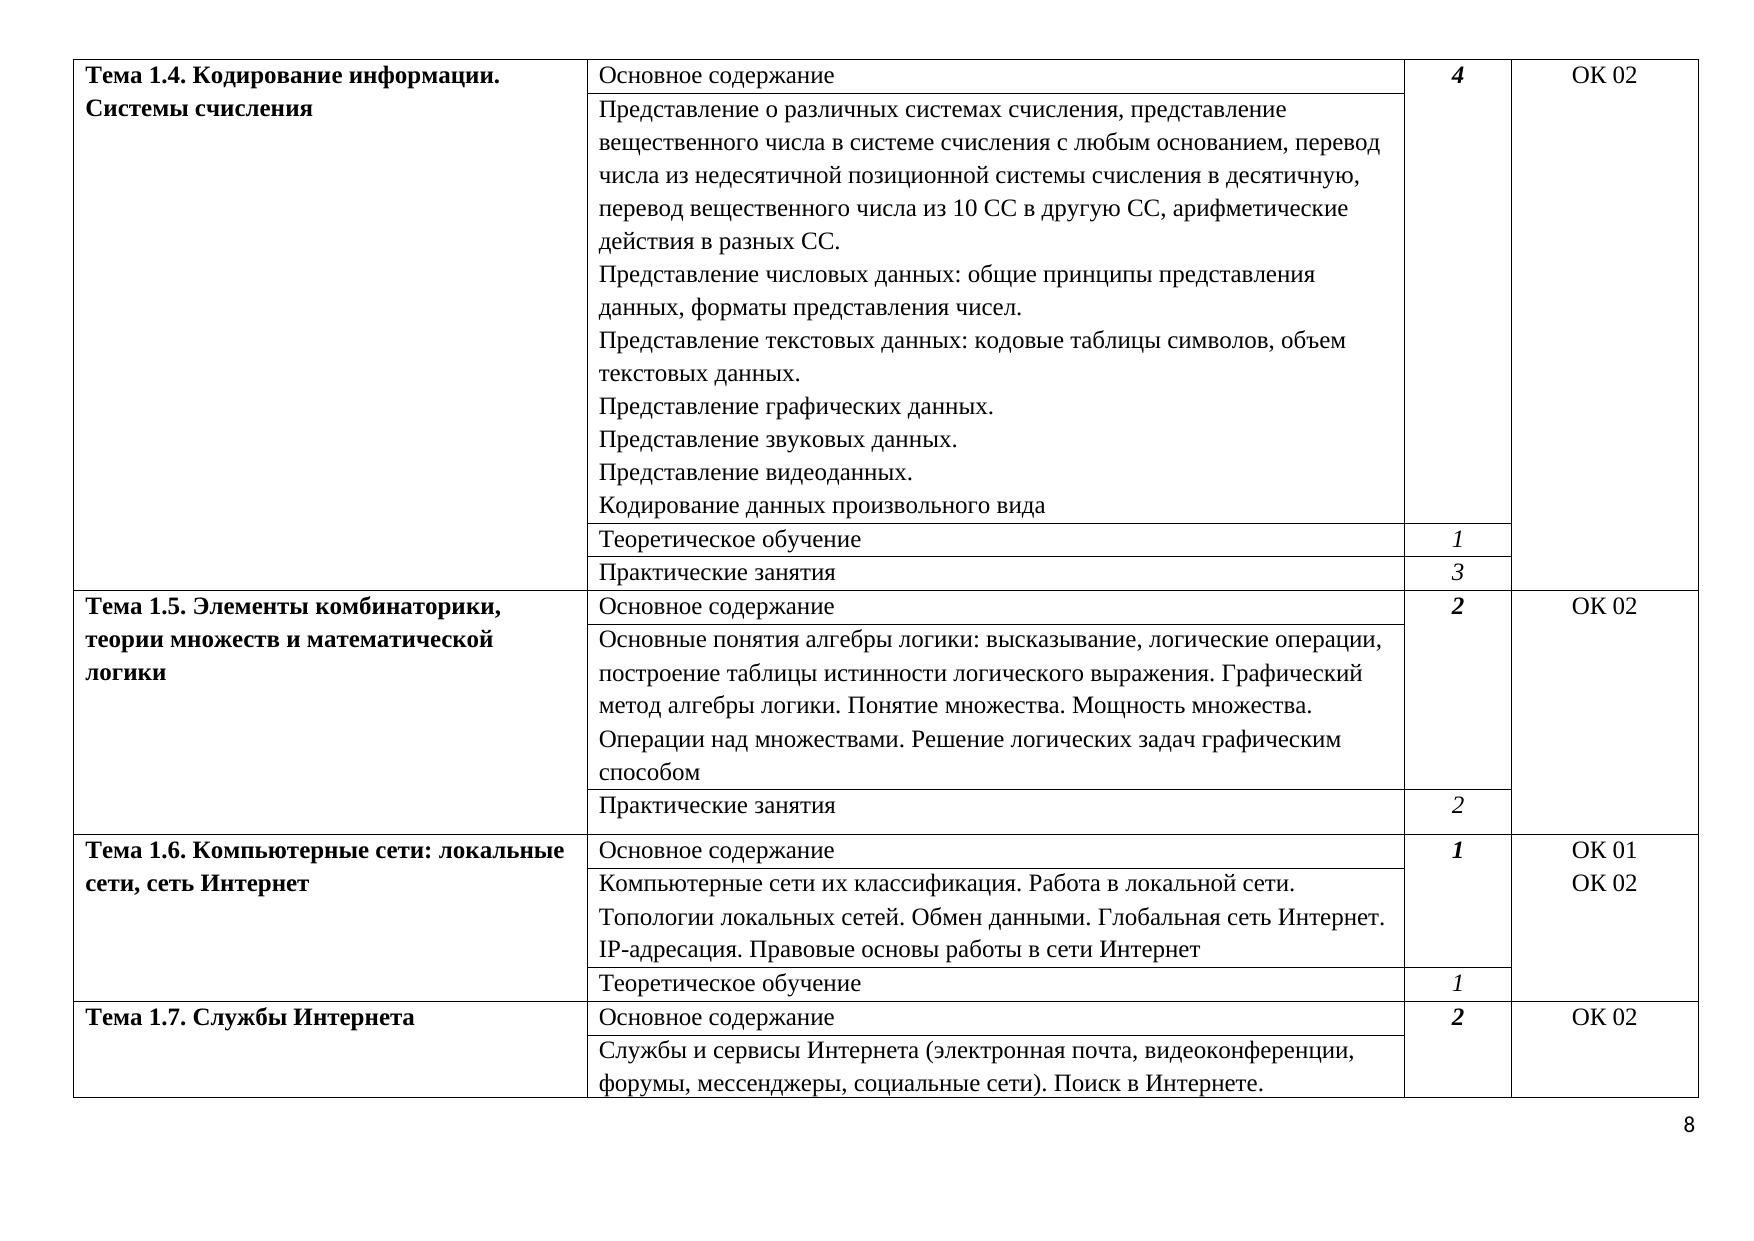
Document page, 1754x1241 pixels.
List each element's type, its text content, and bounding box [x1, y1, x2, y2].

table_cell Практические занятия [588, 790, 1404, 834]
table_cell Основное содержание [588, 591, 1404, 623]
table_cell Компьютерные сети их классификация. Работа в локальной сети. Топологии локальных сетей. Обмен данными. Глобальная сеть Интернет. IP-адресация. Правовые основы работы в сети Интернет [588, 869, 1404, 967]
table_cell ОК 01 ОК 02 [1512, 835, 1698, 1001]
table_cell ОК 02 [1512, 60, 1698, 590]
table_cell Тема 1.4. Кодирование информации. Системы счисления [74, 60, 587, 590]
table_cell Теоретическое обучение [588, 968, 1404, 1001]
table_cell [588, 1036, 1404, 1097]
table_cell Основное содержание [588, 835, 1404, 867]
table_cell 4 [1405, 60, 1511, 523]
table_cell ОК 02 [1512, 591, 1698, 834]
table_cell Тема 1.7. Службы Интернета [74, 1002, 587, 1097]
table_cell Тема 1.5. Элементы комбинаторики, теории множеств и математической логики [74, 591, 587, 834]
table_cell Основное содержание [588, 60, 1404, 93]
table_cell 1 [1405, 968, 1511, 1001]
table_cell 2 [1405, 1002, 1511, 1097]
table_cell Тема 1.6. Компьютерные сети: локальные сети, сеть Интернет [74, 835, 587, 1001]
table_cell Практические занятия [588, 557, 1404, 590]
table_cell 3 [1405, 557, 1511, 590]
table_cell Основное содержание [588, 1002, 1404, 1034]
table_cell Теоретическое обучение [588, 524, 1404, 556]
table_cell Представление о различных системах счисления, представление вещественного числа в системе счисления с любым основанием, перевод числа из недесятичной позиционной системы счисления в десятичную, перевод вещественного числа из 10 СС в другую СС, арифметические действия в разных СС. Представление числовых данных: общие принципы представления данных, форматы представления чисел. Представление текстовых данных: кодовые таблицы символов, объем текстовых данных. Представление графических данных. Представление звуковых данных. Представление видеоданных. Кодирование данных произвольного вида [588, 94, 1404, 523]
table_cell ОК 02 [1512, 1002, 1698, 1097]
table_cell 1 [1405, 524, 1511, 556]
table_cell 2 [1405, 790, 1511, 834]
table_cell 2 [1405, 591, 1511, 789]
table_cell Основные понятия алгебры логики: высказывание, логические операции, построение таблицы истинности логического выражения. Графический метод алгебры логики. Понятие множества. Мощность множества. Операции над множествами. Решение логических задач графическим способом [588, 625, 1404, 789]
table_cell 1 [1405, 835, 1511, 967]
